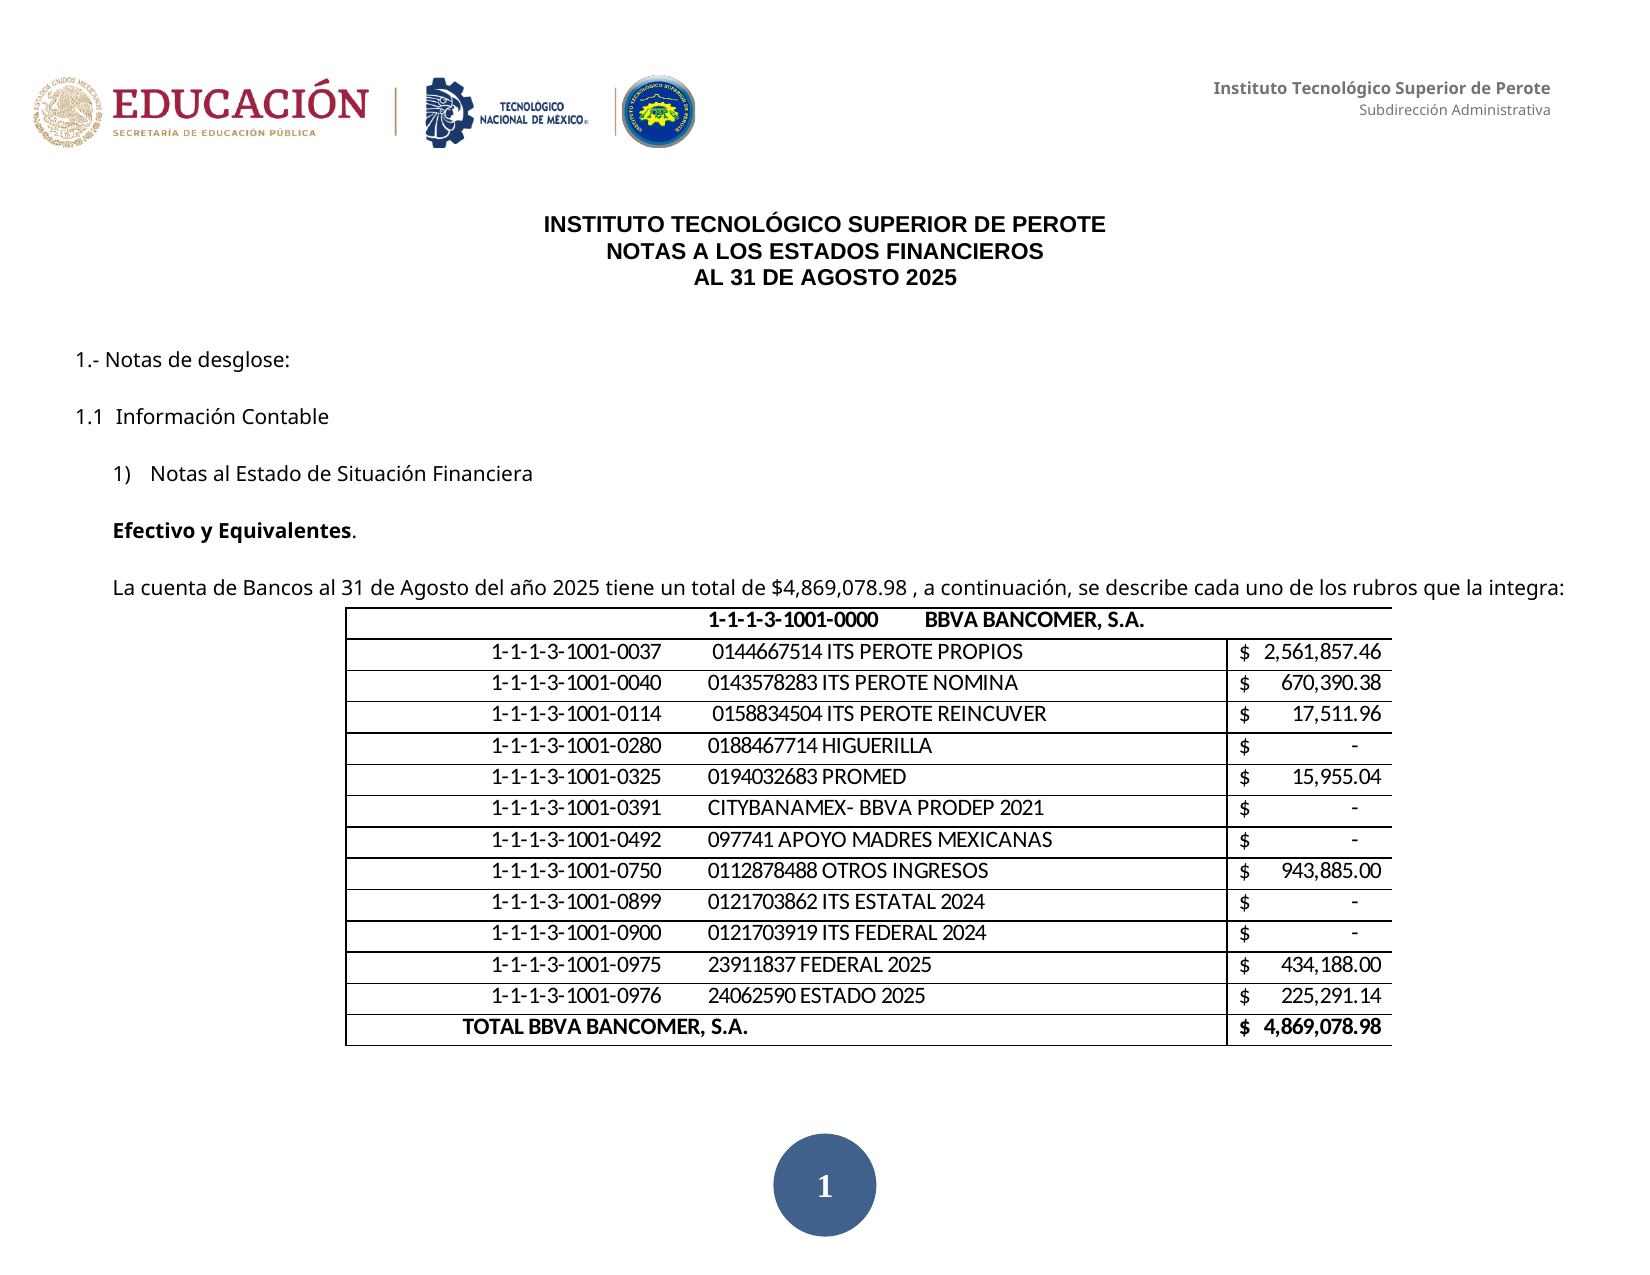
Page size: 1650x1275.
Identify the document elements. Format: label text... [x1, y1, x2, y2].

text Efectivo y Equivalentes. [112, 516, 1575, 544]
picture [26, 75, 696, 148]
text INSTITUTO TECNOLÓGICO SUPERIOR DE PEROTE [75, 211, 1575, 238]
list Información Contable [75, 402, 1575, 430]
text AL 31 DE AGOSTO 2025 [75, 264, 1575, 290]
list Notas al Estado de Situación Financiera [112, 459, 1575, 487]
text NOTAS A LOS ESTADOS FINANCIEROS [75, 238, 1575, 264]
text La cuenta de Bancos al 31 de Agosto del año 2025 tiene un total de $4,869,078.98 , a continuación, se describe cada uno de los rubros que la integra: [112, 573, 1575, 601]
text 1.- Notas de desglose: [75, 345, 1575, 373]
